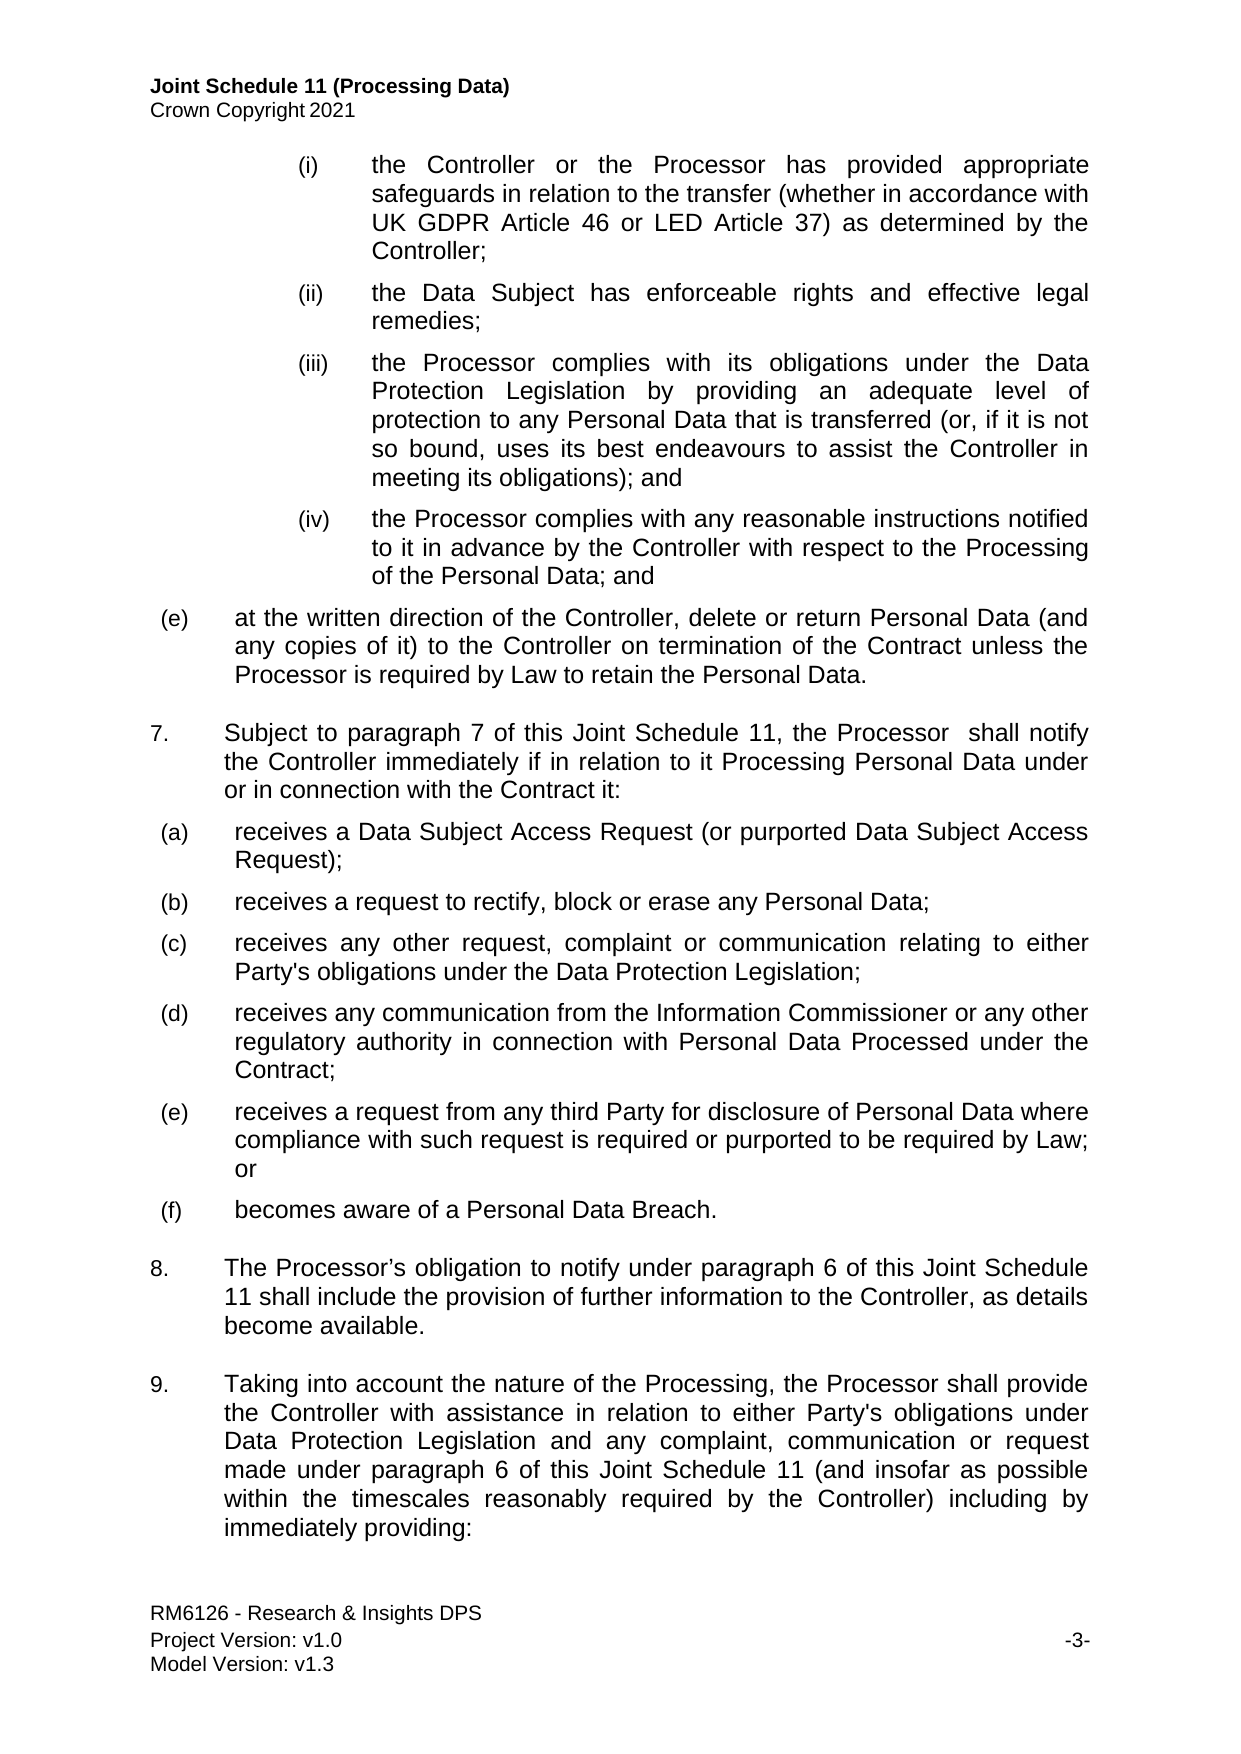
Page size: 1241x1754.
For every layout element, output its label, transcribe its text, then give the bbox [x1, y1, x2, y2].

list receives any communication from the Information Commissioner or any other regulatory authority in connection with Personal Data Processed under the Contract; [160, 998, 1090, 1084]
list becomes aware of a Personal Data Breach. [160, 1195, 1090, 1224]
list receives a request to rectify, block or erase any Personal Data; [160, 887, 1090, 915]
list The Processor’s obligation to notify under paragraph 6 of this Joint Schedule 11 shall include the provision of further information to the Controller, as details become available. [150, 1253, 1090, 1339]
list at the written direction of the Controller, delete or return Personal Data (and any copies of it) to the Controller on termination of the Contract unless the Processor is required by Law to retain the Personal Data. [160, 602, 1090, 689]
list the Data Subject has enforceable rights and effective legal remedies; [298, 277, 1090, 335]
list receives a request from any third Party for disclosure of Personal Data where compliance with such request is required or purported to be required by Law; or [160, 1097, 1090, 1183]
list the Processor complies with any reasonable instructions notified to it in advance by the Controller with respect to the Processing of the Personal Data; and [298, 504, 1090, 590]
list receives a Data Subject Access Request (or purported Data Subject Access Request); [160, 817, 1090, 874]
list receives any other request, complaint or communication relating to either Party's obligations under the Data Protection Legislation; [160, 928, 1090, 985]
list Subject to paragraph 7 of this Joint Schedule 11, the Processor shall notify the Controller immediately if in relation to it Processing Personal Data under or in connection with the Contract it: [150, 718, 1090, 804]
list the Controller or the Processor has provided appropriate safeguards in relation to the transfer (whether in accordance with UK GDPR Article 46 or LED Article 37) as determined by the Controller; [298, 150, 1090, 265]
list the Processor complies with its obligations under the Data Protection Legislation by providing an adequate level of protection to any Personal Data that is transferred (or, if it is not so bound, uses its best endeavours to assist the Controller in meeting its obligations); and [298, 347, 1090, 491]
list Taking into account the nature of the Processing, the Processor shall provide the Controller with assistance in relation to either Party's obligations under Data Protection Legislation and any complaint, communication or request made under paragraph 6 of this Joint Schedule 11 (and insofar as possible within the timescales reasonably required by the Controller) including by immediately providing: [150, 1369, 1090, 1541]
